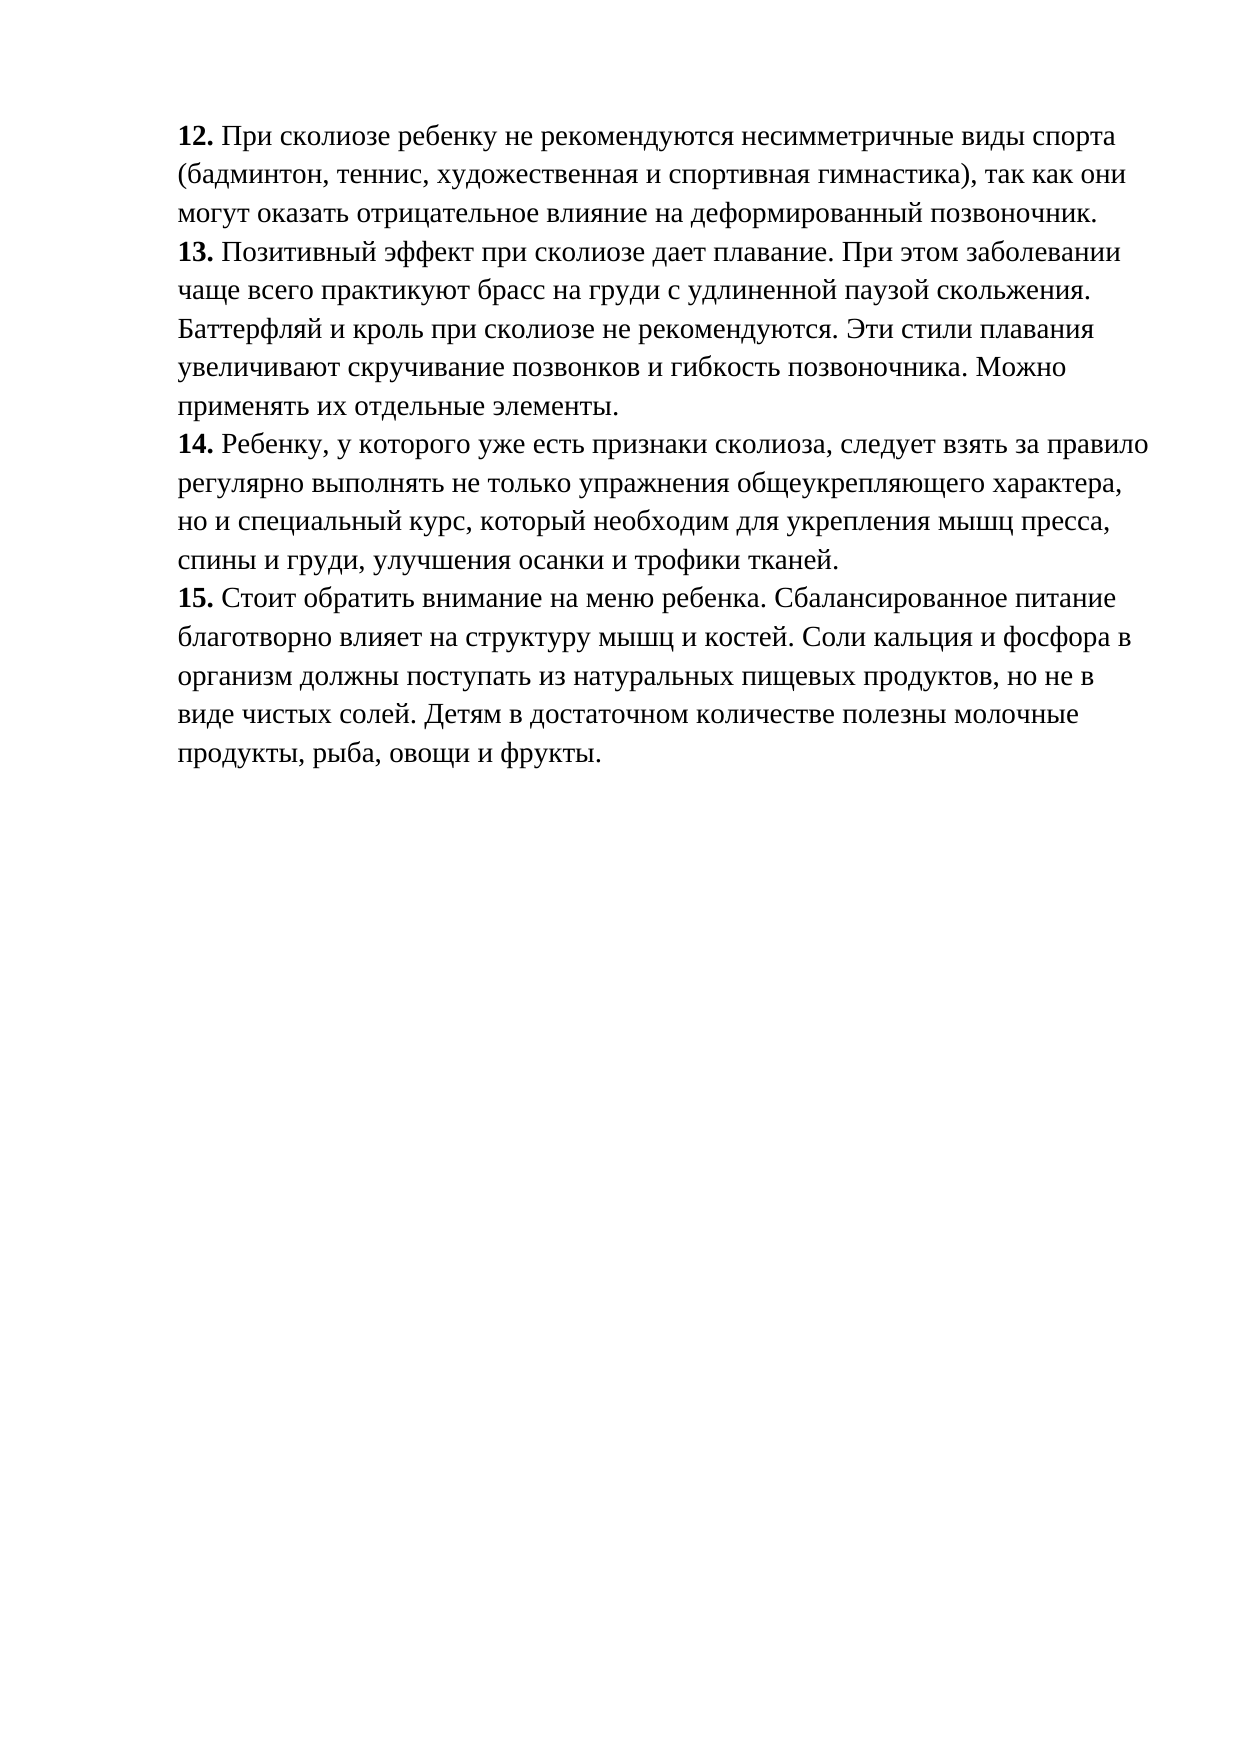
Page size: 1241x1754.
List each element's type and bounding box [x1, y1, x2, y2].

text [177, 118, 1152, 768]
